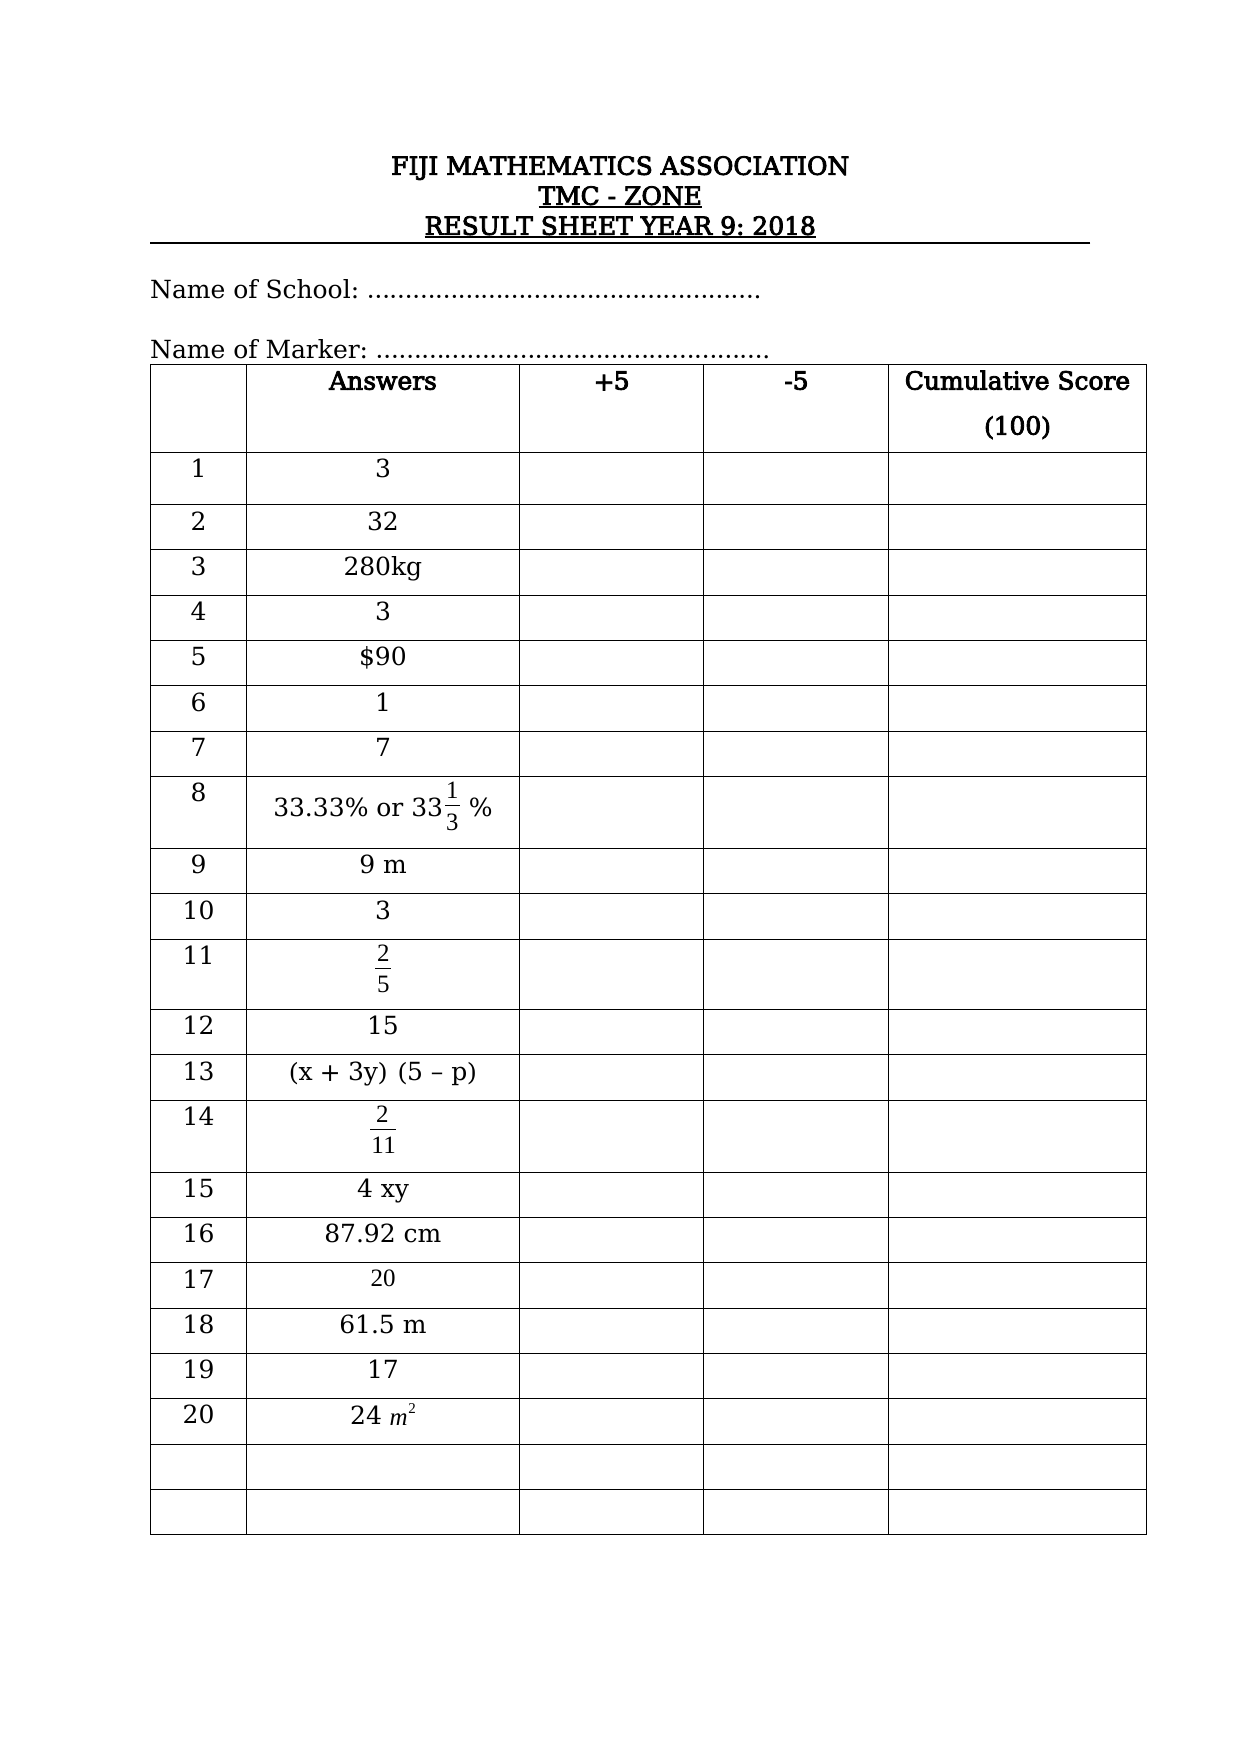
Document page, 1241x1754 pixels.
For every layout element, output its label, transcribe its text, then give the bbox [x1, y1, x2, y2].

table_cell [520, 641, 703, 685]
table_cell [889, 1490, 1146, 1534]
title FIJI MATHEMATICS ASSOCIATION [150, 150, 1090, 180]
table_cell [704, 1309, 888, 1353]
table_cell [889, 596, 1146, 640]
table_cell [889, 894, 1146, 938]
table_cell [889, 1218, 1146, 1262]
table_cell [520, 777, 703, 848]
table_cell [704, 894, 888, 938]
table_cell [704, 777, 888, 848]
table_cell [704, 1173, 888, 1217]
table_cell [704, 1445, 888, 1489]
table_cell 24 [247, 1399, 519, 1443]
table_cell [704, 686, 888, 731]
table_cell [889, 777, 1146, 848]
table_cell [520, 1445, 703, 1489]
table_cell [704, 453, 888, 504]
table_cell [889, 1010, 1146, 1054]
table_cell [704, 849, 888, 893]
table_cell 32 [247, 505, 519, 549]
table_cell [247, 940, 519, 1009]
table_header Cumulative Score (100) [889, 365, 1146, 452]
text Name of School: ……………………………………………. [150, 274, 1090, 304]
table_cell $90 [247, 641, 519, 685]
table_cell 19 [151, 1354, 246, 1398]
table_cell [247, 1490, 519, 1534]
table_cell [247, 1445, 519, 1489]
table_cell [704, 940, 888, 1009]
table_cell [889, 1173, 1146, 1217]
table_cell 3 [247, 894, 519, 938]
table_cell 18 [151, 1309, 246, 1353]
table_cell [889, 940, 1146, 1009]
table_cell [520, 1055, 703, 1099]
table_cell 16 [151, 1218, 246, 1262]
table_cell [520, 1218, 703, 1262]
table_cell [889, 453, 1146, 504]
table_cell 3 [247, 453, 519, 504]
table_cell 3 [247, 596, 519, 640]
table_cell 61.5 m [247, 1309, 519, 1353]
table_cell 4 xy [247, 1173, 519, 1217]
table_cell [520, 1309, 703, 1353]
table_cell 2 [151, 505, 246, 549]
table_cell 10 [151, 894, 246, 938]
table_cell 33.33% or 33 % [247, 777, 519, 848]
table_cell [520, 453, 703, 504]
table_cell [704, 596, 888, 640]
subtitle RESULT SHEET YEAR 9: 2018 [150, 210, 1090, 242]
table_cell 3 [151, 550, 246, 595]
table_cell (x + 3y) (5 – p) [247, 1055, 519, 1099]
table_cell [704, 1263, 888, 1307]
table_cell 9 [151, 849, 246, 893]
table_cell [520, 1263, 703, 1307]
table_cell 6 [151, 686, 246, 731]
table_cell 15 [247, 1010, 519, 1054]
table_header Answers [247, 365, 519, 452]
table_cell [704, 1399, 888, 1443]
table_cell [704, 1010, 888, 1054]
table_cell [889, 686, 1146, 731]
table_cell [520, 550, 703, 595]
table_cell 17 [151, 1263, 246, 1307]
table_cell 87.92 cm [247, 1218, 519, 1262]
table_cell [889, 1055, 1146, 1099]
table_cell [889, 1399, 1146, 1443]
table_cell [247, 1101, 519, 1172]
table_cell 7 [247, 732, 519, 776]
table_cell [151, 1445, 246, 1489]
table_cell 7 [151, 732, 246, 776]
table_cell [704, 732, 888, 776]
table_cell [704, 1218, 888, 1262]
table_cell 20 [151, 1399, 246, 1443]
table_cell [889, 732, 1146, 776]
table_cell 14 [151, 1101, 246, 1172]
table_cell [704, 1354, 888, 1398]
table_cell 20 [247, 1263, 519, 1307]
table_cell [520, 849, 703, 893]
table_cell [520, 1010, 703, 1054]
table_cell [704, 1055, 888, 1099]
table_cell 15 [151, 1173, 246, 1217]
table_cell [151, 1490, 246, 1534]
table_cell 1 [151, 453, 246, 504]
table_cell [520, 1399, 703, 1443]
table_cell [704, 641, 888, 685]
table_cell [889, 1263, 1146, 1307]
table_cell [889, 1354, 1146, 1398]
text TMC - ZONE [150, 180, 1090, 210]
table_cell [889, 505, 1146, 549]
table_cell [520, 686, 703, 731]
table_cell 13 [151, 1055, 246, 1099]
table_cell 17 [247, 1354, 519, 1398]
table_cell 1 [247, 686, 519, 731]
table_cell 12 [151, 1010, 246, 1054]
table_cell [520, 1101, 703, 1172]
table_cell [520, 596, 703, 640]
table_cell 9 m [247, 849, 519, 893]
table_cell 8 [151, 777, 246, 848]
table_cell 11 [151, 940, 246, 1009]
table_cell [889, 550, 1146, 595]
table_cell [704, 1490, 888, 1534]
text Name of Marker: ……………………………………………. [150, 334, 1090, 364]
table_header -5 [704, 365, 888, 452]
table_cell [520, 732, 703, 776]
table_header [151, 365, 246, 452]
table_cell [520, 894, 703, 938]
table_cell [520, 940, 703, 1009]
table_cell [889, 1309, 1146, 1353]
table_cell [520, 505, 703, 549]
table_cell [704, 1101, 888, 1172]
table_cell 280kg [247, 550, 519, 595]
table_cell 4 [151, 596, 246, 640]
table_cell [889, 849, 1146, 893]
table_cell [520, 1490, 703, 1534]
table_cell 5 [151, 641, 246, 685]
table_header +5 [520, 365, 703, 452]
table_cell [889, 641, 1146, 685]
table_cell [704, 505, 888, 549]
table_cell [889, 1101, 1146, 1172]
table_cell [889, 1445, 1146, 1489]
table_cell [704, 550, 888, 595]
table_cell [520, 1173, 703, 1217]
table_cell [520, 1354, 703, 1398]
